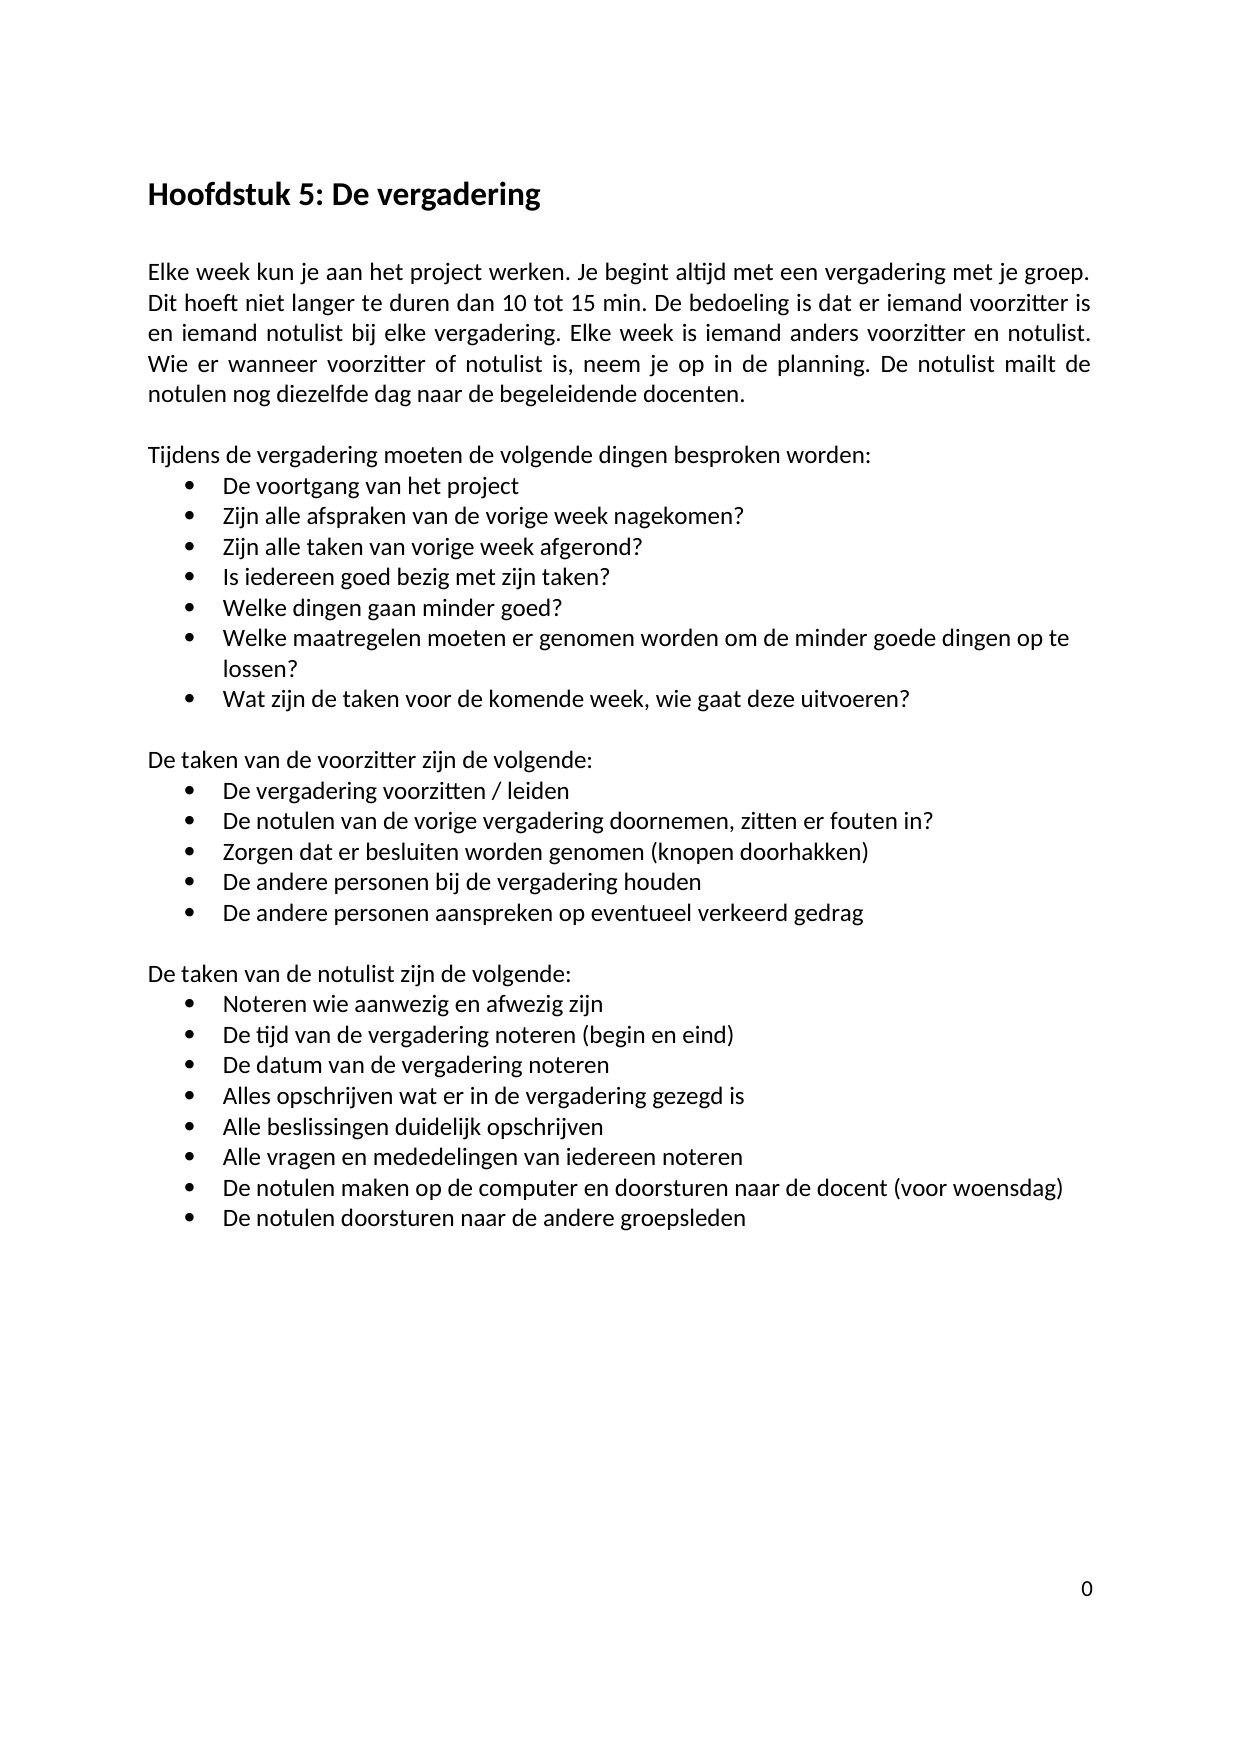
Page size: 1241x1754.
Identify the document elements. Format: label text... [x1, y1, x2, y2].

list De andere personen bij de vergadering houden [185, 867, 1093, 897]
list De tijd van de vergadering noteren (begin en eind) [185, 1019, 1093, 1050]
list Noteren wie aanwezig en afwezig zijn [185, 989, 1093, 1019]
list De vergadering voorzitten / leiden [185, 775, 1093, 806]
text De taken van de notulist zijn de volgende: [148, 958, 1093, 989]
list De notulen doorsturen naar de andere groepsleden [185, 1202, 1093, 1233]
list Zijn alle taken van vorige week afgerond? [185, 531, 1093, 561]
list De notulen van de vorige vergadering doornemen, zitten er fouten in? [185, 806, 1093, 836]
list De datum van de vergadering noteren [185, 1050, 1093, 1080]
list Zorgen dat er besluiten worden genomen (knopen doorhakken) [185, 836, 1093, 867]
list Alle beslissingen duidelijk opschrijven [185, 1111, 1093, 1141]
text Elke week kun je aan het project werken. Je begint altijd met een vergadering met je groep. Dit hoeft niet langer te duren dan 10 tot 15 min. De bedoeling is dat er iemand voorzitter is en iemand notulist bij elke vergadering. Elke week is iemand anders voorzitter en notulist. Wie er wanneer voorzitter of notulist is, neem je op in de planning. De notulist mailt de notulen nog diezelfde dag naar de begeleidende docenten. [148, 256, 1093, 409]
text Tijdens de vergadering moeten de volgende dingen besproken worden: [148, 439, 1093, 470]
subtitle Hoofdstuk 5: De vergadering [148, 173, 1093, 213]
list Welke dingen gaan minder goed? [185, 592, 1093, 622]
list Alle vragen en mededelingen van iedereen noteren [185, 1141, 1093, 1172]
list Alles opschrijven wat er in de vergadering gezegd is [185, 1080, 1093, 1111]
text De taken van de voorzitter zijn de volgende: [148, 744, 1093, 775]
list De voortgang van het project [185, 470, 1093, 500]
list De andere personen aanspreken op eventueel verkeerd gedrag [185, 897, 1093, 928]
list Zijn alle afspraken van de vorige week nagekomen? [185, 500, 1093, 531]
list Is iedereen goed bezig met zijn taken? [185, 561, 1093, 592]
list Wat zijn de taken voor de komende week, wie gaat deze uitvoeren? [185, 683, 1093, 714]
list De notulen maken op de computer en doorsturen naar de docent (voor woensdag) [185, 1172, 1093, 1202]
list Welke maatregelen moeten er genomen worden om de minder goede dingen op te lossen? [185, 622, 1093, 683]
